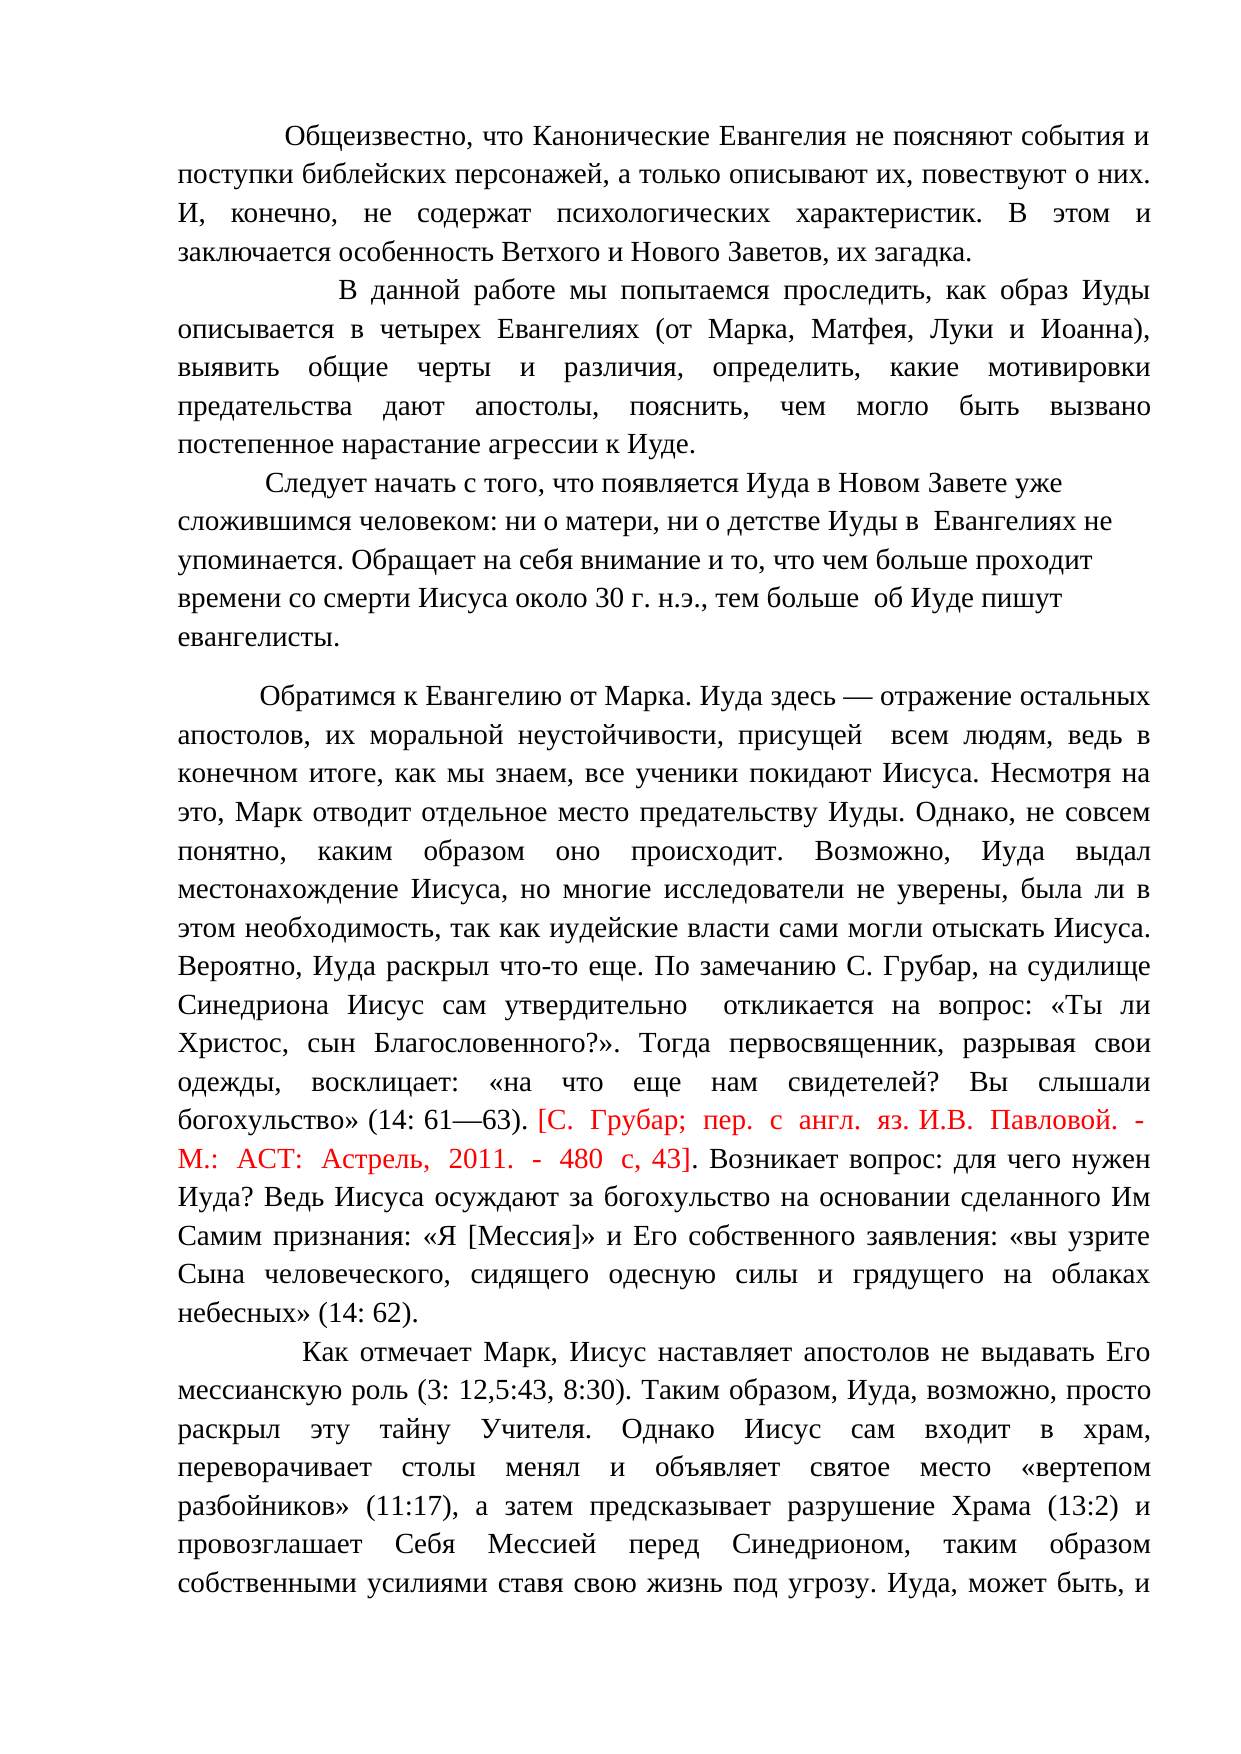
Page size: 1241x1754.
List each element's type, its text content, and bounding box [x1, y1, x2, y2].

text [177, 1334, 1152, 1598]
text Обратимся к Евангелию от Марка. Иуда здесь — отражение остальных апостолов, их моральной неустойчивости, присущей всем людям, ведь в конечном итоге, как мы знаем, все ученики покидают Иисуса. Несмотря на это, Марк отводит отдельное место предательству Иуды. Однако, не совсем понятно, каким образом оно происходит. Возможно, Иуда выдал местонахождение Иисуса, но многие исследователи не уверены, была ли в этом необходимость, так как иудейские власти сами могли отыскать Иисуса. Вероятно, Иуда раскрыл что-то еще. По замечанию С. Грубар, на судилище Синедриона Иисус сам утвердительно откликается на вопрос: «Ты ли Христос, сын Благословенного?». Тогда первосвященник, разрывая свои одежды, восклицает: «на что еще нам свидетелей? Вы слышали богохульство» (14: 61—63). [С. Грубар; пер. с англ. яз. И.В. Павловой. - М.: ACT: Астрель, 2011. - 480 с, 43]. Возникает вопрос: для чего нужен Иуда? Ведь Иисуса осуждают за богохульство на основании сделанного Им Самим признания: «Я [Мессия]» и Его собственного заявления: «вы узрите Сына человеческого, сидящего одесную силы и грядущего на облаках небесных» (14: 62). [177, 678, 1152, 1329]
text Общеизвестно, что Канонические Евангелия не поясняют события и поступки библейских персонажей, а только описывают их, повествуют о них. И, конечно, не содержат психологических характеристик. В этом и заключается особенность Ветхого и Нового Заветов, их загадка. [177, 118, 1152, 267]
text Следует начать с того, что появляется Иуда в Новом Завете уже сложившимся человеком: ни о матери, ни о детстве Иуды в Евангелиях не упоминается. Обращает на себя внимание и то, что чем больше проходит времени со смерти Иисуса около 30 г. н.э., тем больше об Иуде пишут евангелисты. [177, 465, 1152, 653]
text В данной работе мы попытаемся проследить, как образ Иуды описывается в четырех Евангелиях (от Марка, Матфея, Луки и Иоанна), выявить общие черты и различия, определить, какие мотивировки предательства дают апостолы, пояснить, чем могло быть вызвано постепенное нарастание агрессии к Иуде. [177, 272, 1152, 460]
